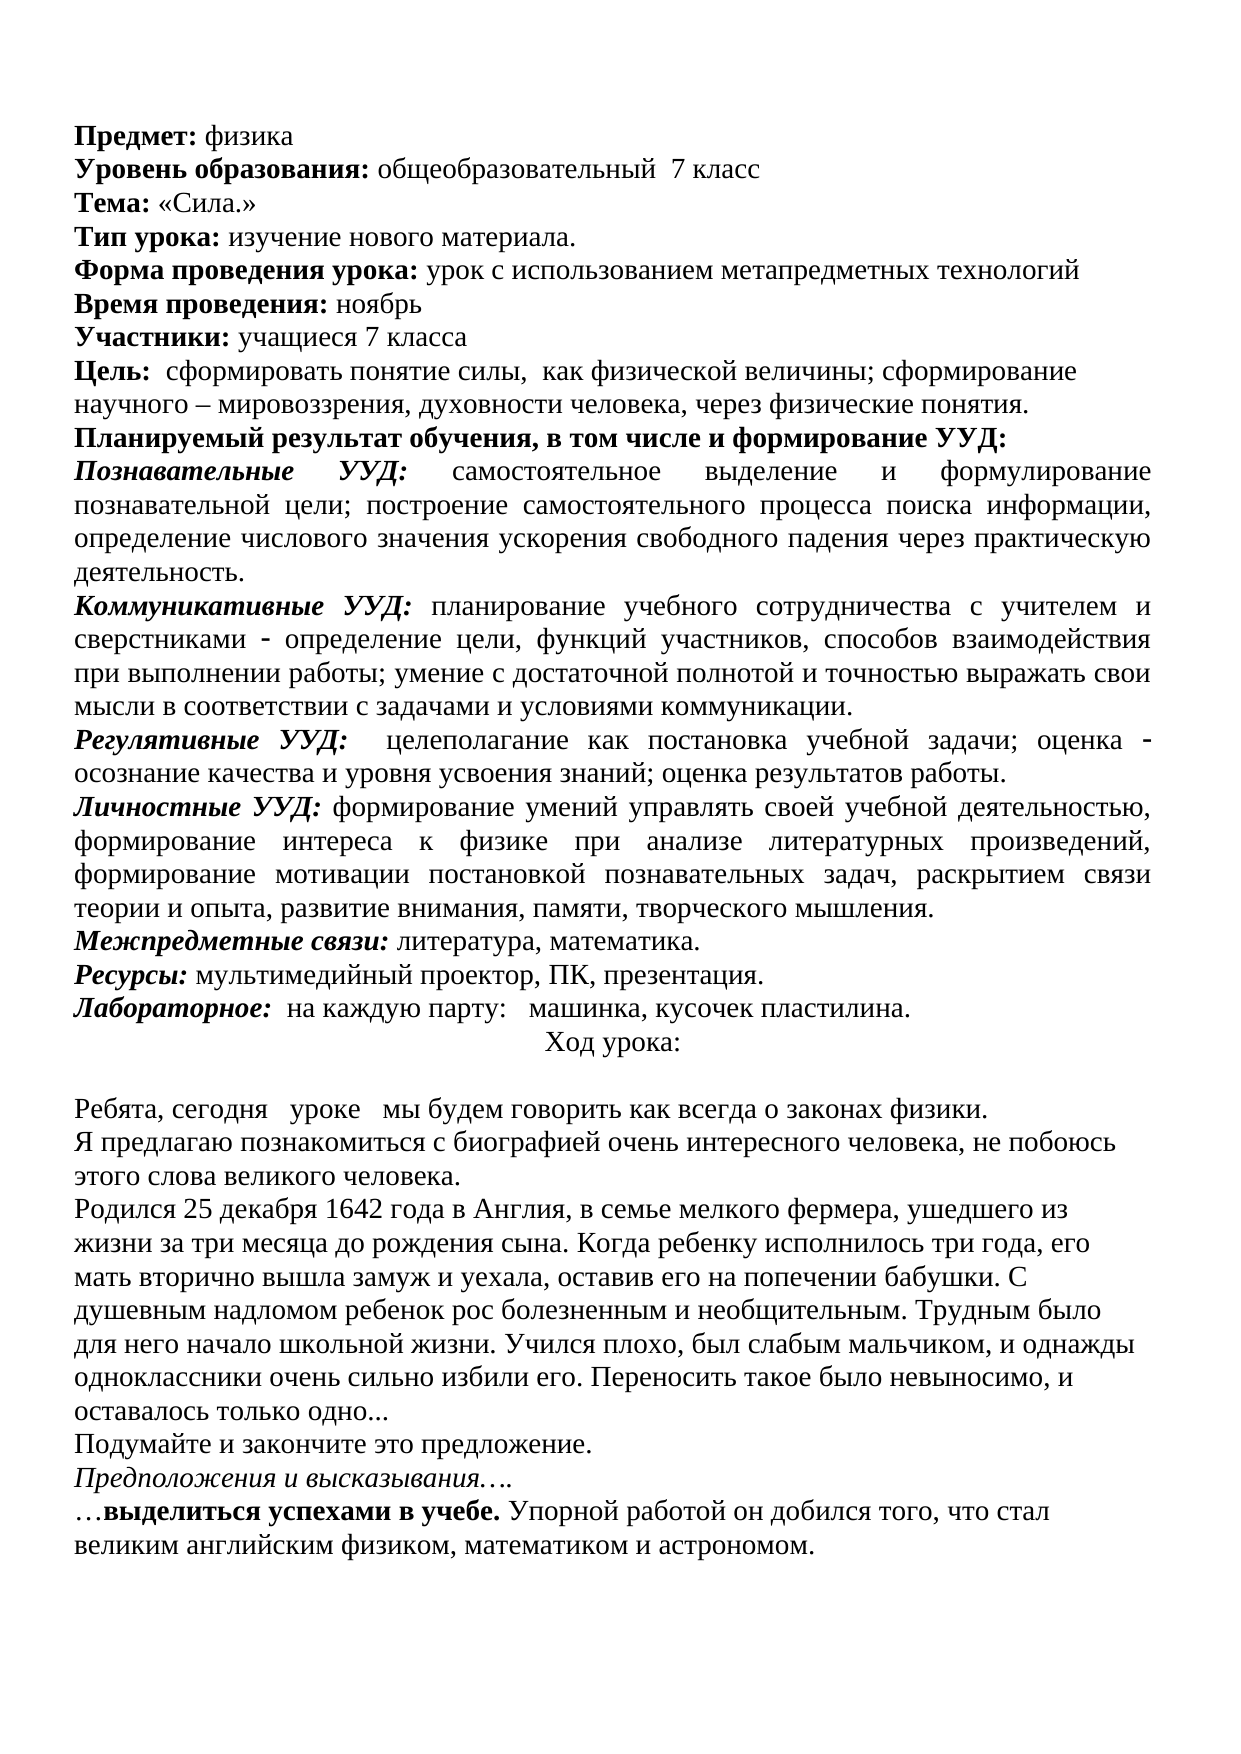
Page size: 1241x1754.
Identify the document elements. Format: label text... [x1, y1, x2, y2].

text Время проведения: ноябрь [74, 286, 1152, 319]
text Регулятивные УУД: целеполагание как постановка учебной задачи; оценка осознание качества и уровня усвоения знаний; оценка результатов работы. [74, 722, 1152, 789]
text Познавательные УУД: самостоятельное выделение и формулирование познавательной цели; построение самостоятельного процесса поиска информации, определение числового значения ускорения свободного падения через практическую деятельность. [74, 453, 1152, 588]
text Межпредметные связи: литература, математика. [74, 923, 1152, 957]
text Планируемый результат обучения, в том числе и формирование УУД: [74, 420, 1152, 453]
text Предположения и высказывания…. [74, 1460, 1152, 1493]
text …выделиться успехами в учебе. Упорной работой он добился того, что стал великим английским физиком, математиком и астрономом. [74, 1493, 1152, 1561]
text Родился 25 декабря 1642 года в Англия, в семье мелкого фермера, ушедшего из жизни за три месяца до рождения сына. Когда ребенку исполнилось три года, его мать вторично вышла замуж и уехала, оставив его на попечении бабушки. С душевным надломом ребенок рос болезненным и необщительным. Трудным было для него начало школьной жизни. Учился плохо, был слабым мальчиком, и однажды одноклассники очень сильно избили его. Переносить такое было невыносимо, и оставалось только одно... [74, 1192, 1152, 1426]
text Я предлагаю познакомиться с биографией очень интересного человека, не побоюсь этого слова великого человека. [74, 1124, 1152, 1192]
text Форма проведения урока: урок с использованием метапредметных технологий [74, 252, 1152, 286]
text Коммуникативные УУД: планирование учебного сотрудничества с учителем и сверстниками определение цели, функций участников, способов взаимодействия при выполнении работы; умение с достаточной полнотой и точностью выражать свои мысли в соответствии с задачами и условиями коммуникации. [74, 588, 1152, 722]
text Цель: сформировать понятие силы, как физической величины; сформирование научного – мировоззрения, духовности человека, через физические понятия. [74, 353, 1152, 420]
text Тип урока: изучение нового материала. [74, 219, 1152, 252]
text Тема: «Сила.» [74, 185, 1152, 219]
text Лабораторное: на каждую парту: машинка, кусочек пластилина. [74, 990, 1152, 1024]
text Участники: учащиеся 7 класса [74, 319, 1152, 353]
text Предмет: физика [74, 118, 1152, 152]
text Уровень образования: общеобразовательный 7 класс [74, 152, 1152, 185]
text Ресурсы: мультимедийный проектор, ПК, презентация. [74, 957, 1152, 990]
text Ребята, сегодня уроке мы будем говорить как всегда о законах физики. [74, 1091, 1152, 1124]
text Личностные УУД: формирование умений управлять своей учебной деятельностью, формирование интереса к физике при анализе литературных произведений, формирование мотивации постановкой познавательных задач, раскрытием связи теории и опыта, развитие внимания, памяти, творческого мышления. [74, 789, 1152, 923]
text Подумайте и закончите это предложение. [74, 1426, 1152, 1460]
text Ход урока: [74, 1024, 1152, 1057]
